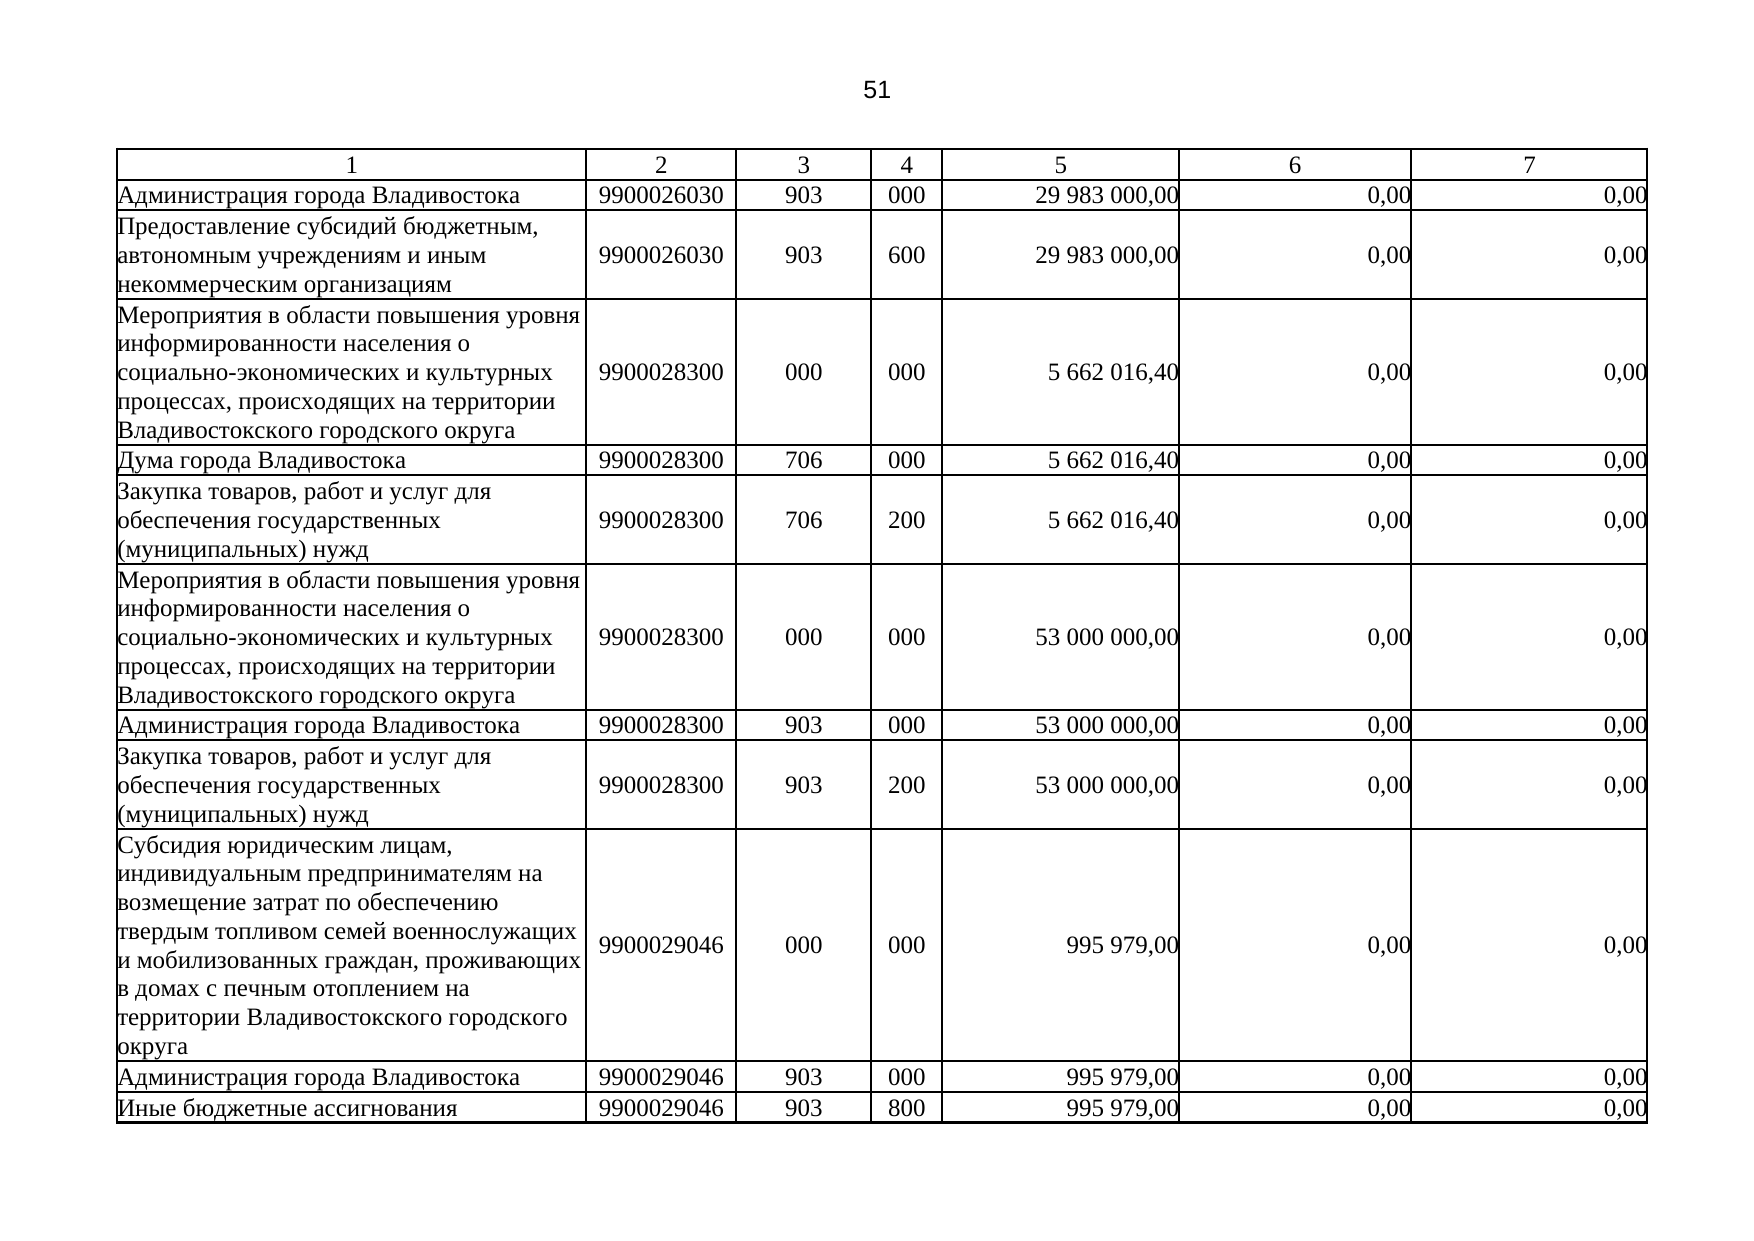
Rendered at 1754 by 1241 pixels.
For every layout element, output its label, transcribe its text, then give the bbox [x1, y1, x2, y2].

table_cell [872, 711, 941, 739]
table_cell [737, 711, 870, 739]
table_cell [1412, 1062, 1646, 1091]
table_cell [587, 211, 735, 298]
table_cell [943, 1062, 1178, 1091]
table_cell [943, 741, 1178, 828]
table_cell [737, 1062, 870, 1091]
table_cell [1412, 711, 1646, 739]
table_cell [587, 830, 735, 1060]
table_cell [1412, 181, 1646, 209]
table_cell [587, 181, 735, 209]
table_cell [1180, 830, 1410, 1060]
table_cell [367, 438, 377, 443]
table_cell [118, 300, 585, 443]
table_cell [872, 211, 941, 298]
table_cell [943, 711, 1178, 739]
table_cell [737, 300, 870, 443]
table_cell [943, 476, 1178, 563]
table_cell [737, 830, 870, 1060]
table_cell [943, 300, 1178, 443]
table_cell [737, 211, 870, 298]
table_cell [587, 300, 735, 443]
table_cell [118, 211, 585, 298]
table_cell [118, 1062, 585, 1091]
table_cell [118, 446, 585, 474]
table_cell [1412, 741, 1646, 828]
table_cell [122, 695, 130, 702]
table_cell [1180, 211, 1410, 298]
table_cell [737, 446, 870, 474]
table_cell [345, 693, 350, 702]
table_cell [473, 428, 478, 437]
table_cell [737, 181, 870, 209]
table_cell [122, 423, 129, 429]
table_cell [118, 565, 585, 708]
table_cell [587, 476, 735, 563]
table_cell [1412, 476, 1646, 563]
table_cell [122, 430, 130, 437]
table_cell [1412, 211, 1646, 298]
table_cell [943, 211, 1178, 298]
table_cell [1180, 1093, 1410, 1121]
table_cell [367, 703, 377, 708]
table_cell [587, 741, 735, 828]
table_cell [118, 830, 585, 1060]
table_header 7 [1412, 150, 1646, 178]
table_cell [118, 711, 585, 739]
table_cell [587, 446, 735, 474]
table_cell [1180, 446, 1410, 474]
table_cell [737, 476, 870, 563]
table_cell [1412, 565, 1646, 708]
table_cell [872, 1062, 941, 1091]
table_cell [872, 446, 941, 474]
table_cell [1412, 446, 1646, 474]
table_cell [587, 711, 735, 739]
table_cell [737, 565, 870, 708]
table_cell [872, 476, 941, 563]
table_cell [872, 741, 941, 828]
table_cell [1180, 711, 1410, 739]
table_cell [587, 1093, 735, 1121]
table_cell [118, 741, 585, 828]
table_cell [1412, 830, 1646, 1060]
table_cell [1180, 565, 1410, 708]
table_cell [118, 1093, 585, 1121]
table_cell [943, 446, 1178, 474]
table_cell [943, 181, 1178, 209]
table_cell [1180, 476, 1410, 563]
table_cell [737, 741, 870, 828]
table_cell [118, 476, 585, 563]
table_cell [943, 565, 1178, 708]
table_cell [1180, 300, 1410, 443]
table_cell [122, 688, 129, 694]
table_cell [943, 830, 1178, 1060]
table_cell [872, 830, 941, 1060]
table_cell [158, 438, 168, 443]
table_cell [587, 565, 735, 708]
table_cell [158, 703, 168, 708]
table_header 5 [943, 150, 1178, 178]
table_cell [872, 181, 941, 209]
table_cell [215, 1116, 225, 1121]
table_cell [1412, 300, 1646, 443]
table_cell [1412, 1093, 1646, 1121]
table_header 6 [1180, 150, 1410, 178]
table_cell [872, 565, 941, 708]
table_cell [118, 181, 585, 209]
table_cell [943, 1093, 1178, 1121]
table_header 3 [737, 150, 870, 178]
table_header 4 [872, 150, 941, 178]
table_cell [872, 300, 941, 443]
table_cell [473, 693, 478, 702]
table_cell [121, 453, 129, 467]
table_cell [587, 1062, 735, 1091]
table_header 2 [587, 150, 735, 178]
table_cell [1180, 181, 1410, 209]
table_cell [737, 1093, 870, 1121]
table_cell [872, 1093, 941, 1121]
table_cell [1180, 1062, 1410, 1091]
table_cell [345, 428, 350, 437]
table_header 1 [118, 150, 585, 178]
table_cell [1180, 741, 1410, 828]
